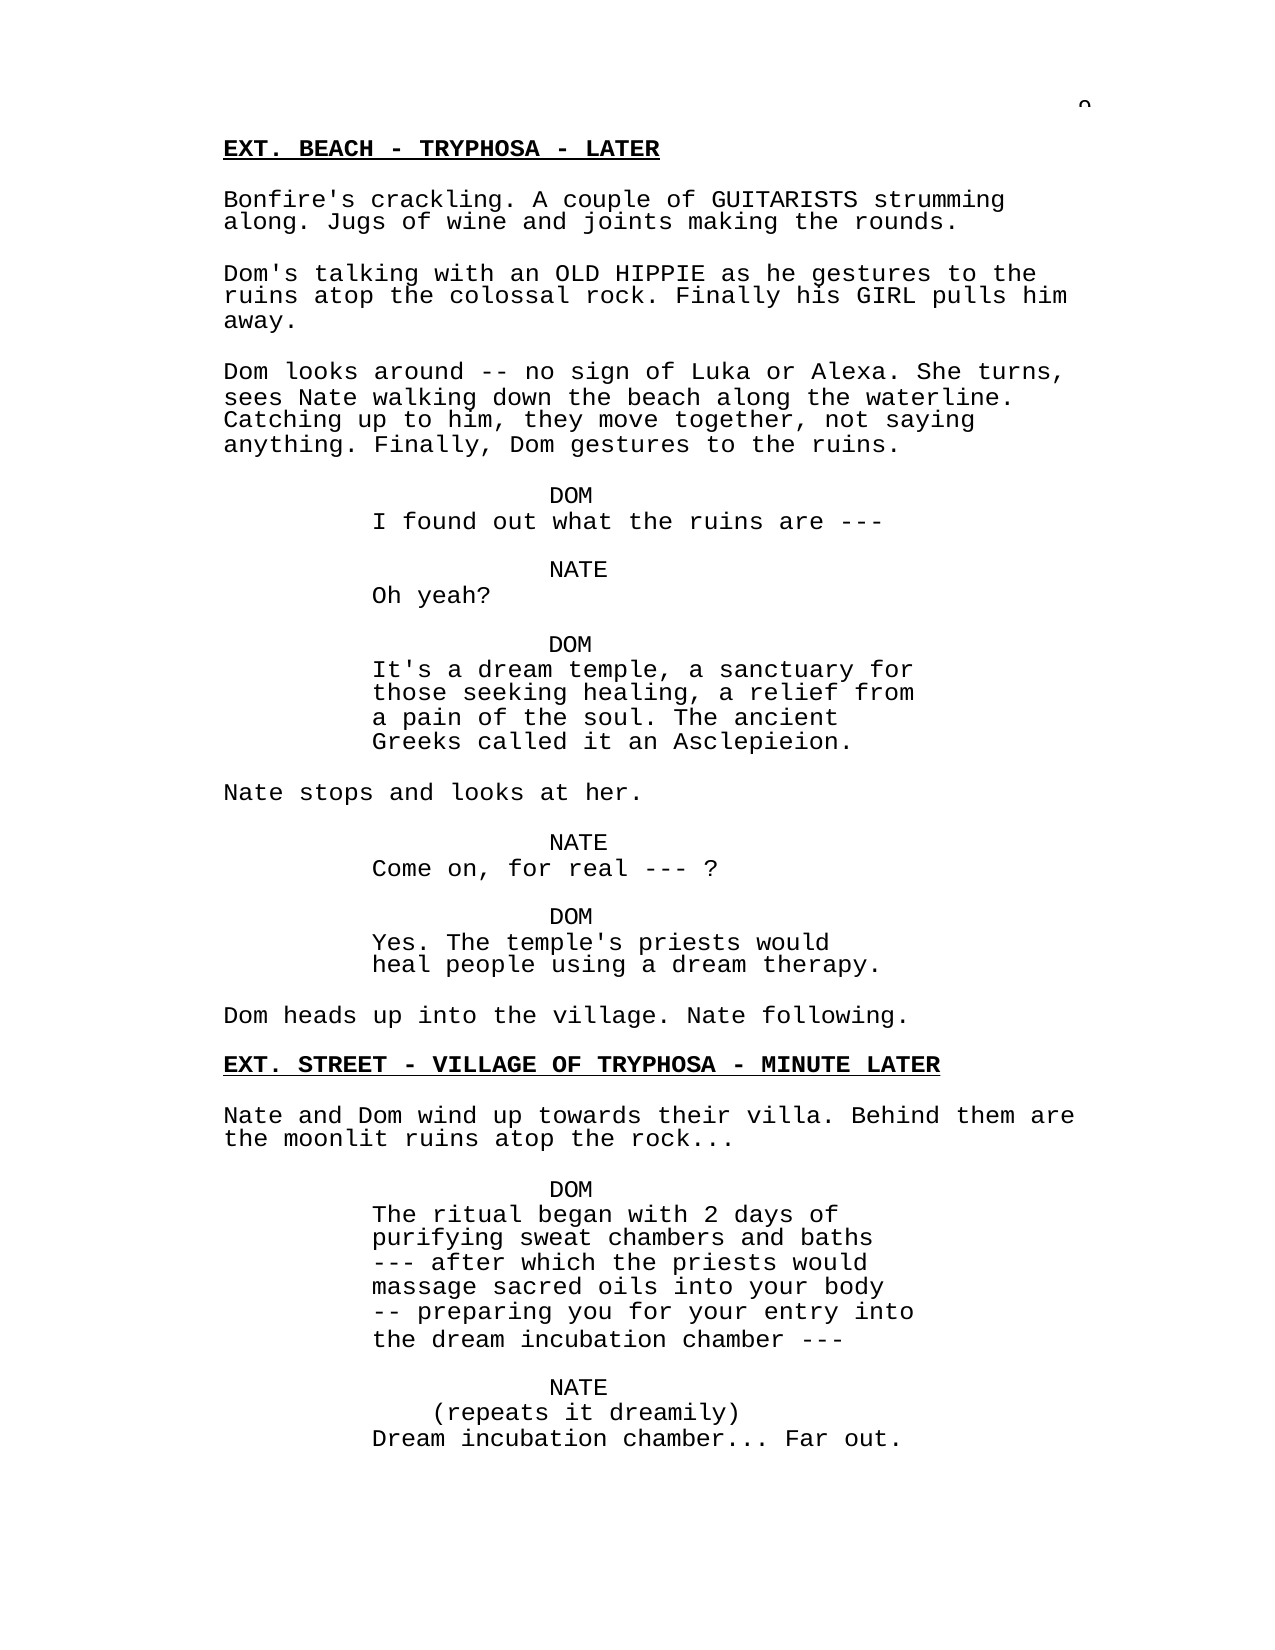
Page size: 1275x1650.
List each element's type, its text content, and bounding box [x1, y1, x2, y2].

text (repeats it dreamily) [431, 1401, 1187, 1426]
text Nate and Dom wind up towards their villa. Behind them are the moonlit ruins atop the rock... [223, 1104, 1076, 1153]
subtitle NATE [549, 557, 1187, 583]
text sees Nate walking down the beach along the waterline. Catching up to him, they move together, not saying anything. Finally, Dom gestures to the ruins. [223, 386, 1119, 460]
subtitle DOM [549, 483, 1187, 509]
subtitle DOM [549, 904, 1187, 930]
text Oh yeah? [372, 583, 1187, 609]
subtitle DOM [549, 1176, 1187, 1202]
text It's a dream temple, a sanctuary for those seeking healing, a relief from a pain of the soul. The ancient Greeks called it an Asclepieion. [372, 658, 920, 757]
subtitle EXT. STREET - VILLAGE OF TRYPHOSA - MINUTE LATER [223, 1052, 1187, 1080]
text the dream incubation chamber --- [372, 1327, 1187, 1352]
text Yes. The temple's priests would heal people using a dream therapy. [372, 930, 893, 980]
subtitle NATE [549, 1375, 1187, 1401]
text Nate stops and looks at her. [223, 780, 1187, 807]
text I found out what the ruins are --- [372, 509, 1187, 535]
subtitle EXT. BEACH - TRYPHOSA - LATER [223, 136, 1187, 163]
text Dom looks around -- no sign of Luka or Alexa. She turns, [223, 359, 1187, 385]
text Bonfire's crackling. A couple of GUITARISTS strumming along. Jugs of wine and joints making the rounds. [223, 187, 1089, 237]
text Dom heads up into the village. Nate following. [223, 1003, 1187, 1030]
text Come on, for real --- ? [372, 856, 1187, 882]
subtitle NATE [549, 830, 1187, 856]
text Dom's talking with an OLD HIPPIE as he gestures to the ruins atop the colossal rock. Finally his GIRL pulls him away. [223, 262, 1089, 336]
text The ritual began with 2 days of purifying sweat chambers and baths --- after which the priests would massage sacred oils into your body -- preparing you for your entry into [372, 1203, 921, 1327]
text Dream incubation chamber... Far out. [372, 1426, 1187, 1451]
subtitle DOM [271, 631, 869, 657]
